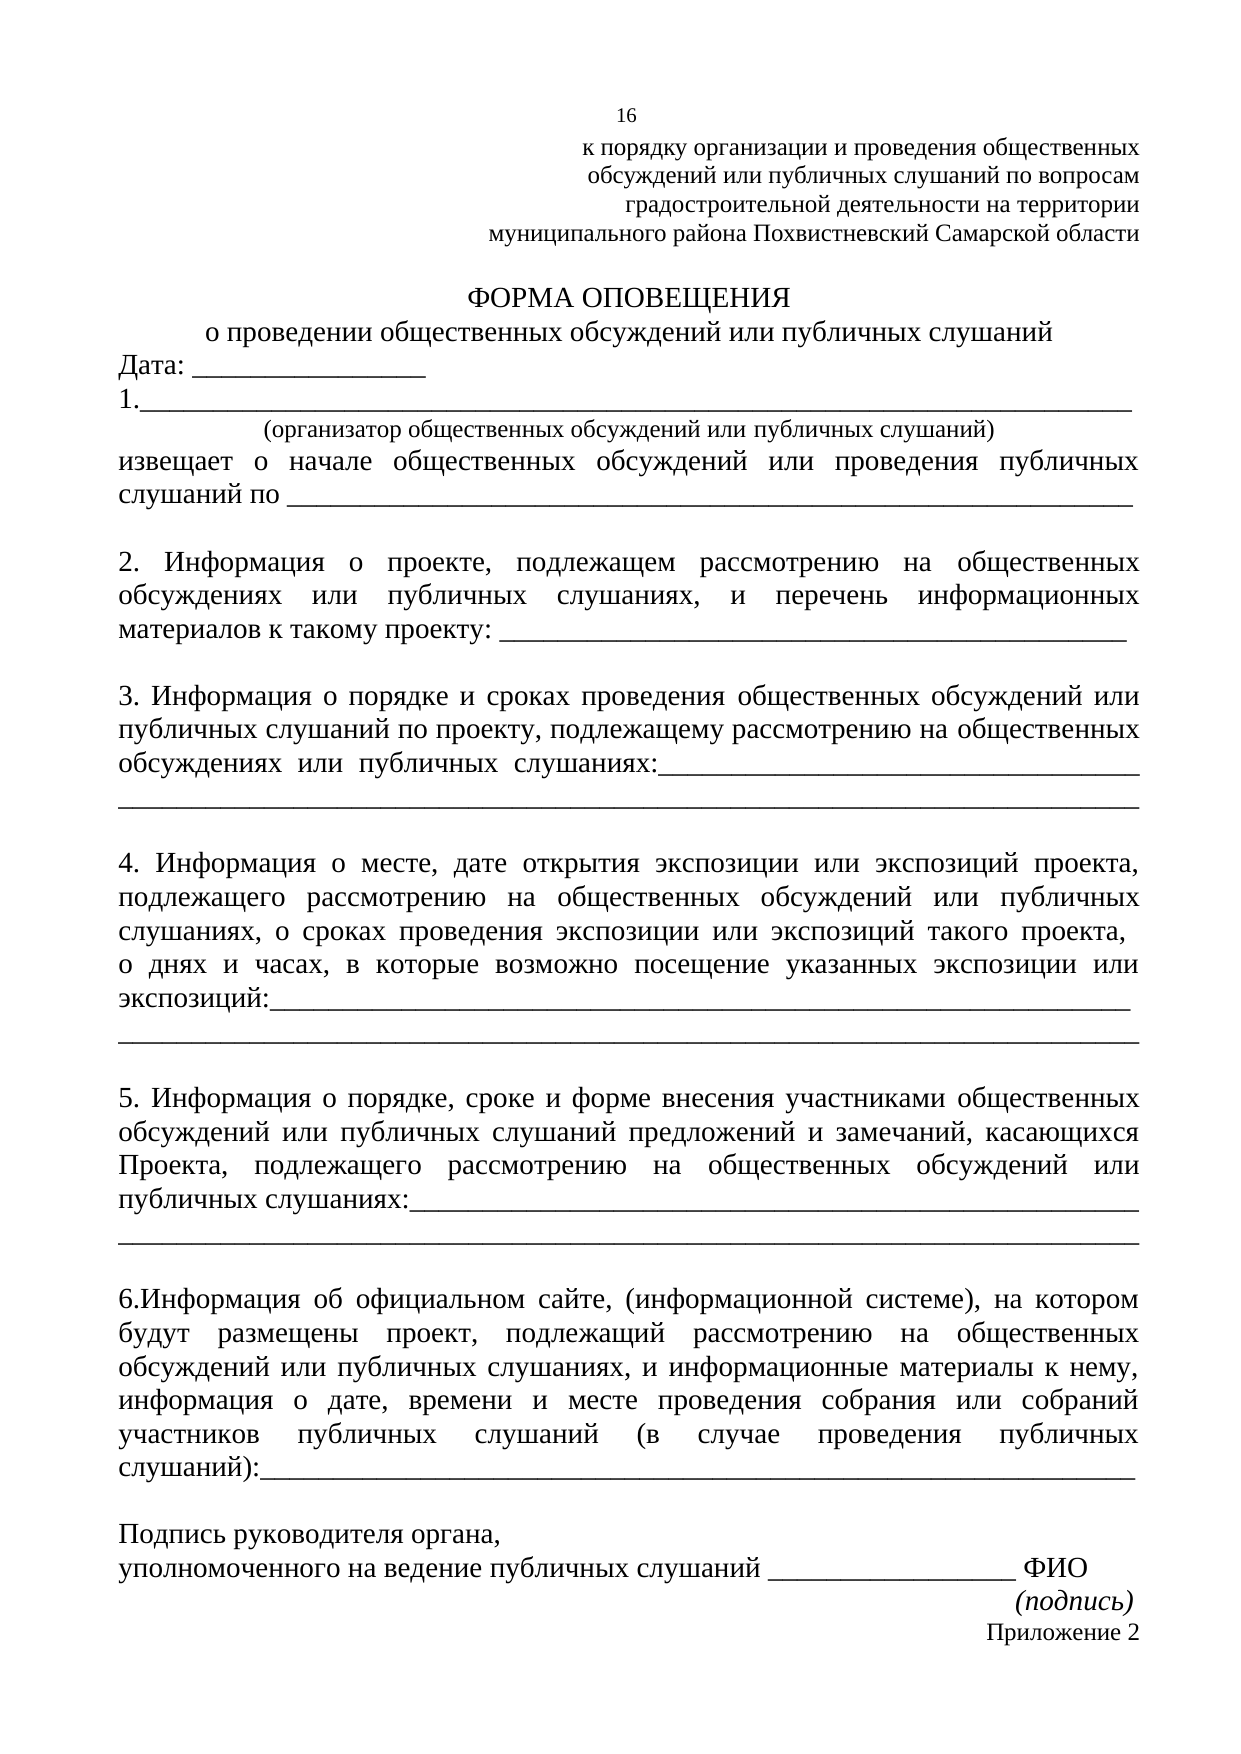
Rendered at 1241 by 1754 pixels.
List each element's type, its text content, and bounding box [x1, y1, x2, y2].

text к порядку организации и проведения общественных [118, 132, 1140, 160]
text ______________________________________________________________________ [118, 1013, 1140, 1047]
text 6.Информация об официальном сайте, (информационной системе), на котором будут размещены проект, подлежащий рассмотрению на общественных обсуждений или публичных слушаниях, и информационные материалы к нему, информация о дате, времени и месте проведения собрания или собраний участников публичных слушаний (в случае проведения публичных слушаний):____________________________________________________________ [118, 1282, 1140, 1483]
text (организатор общественных обсуждений или публичных слушаний) [118, 414, 1140, 443]
text 4. Информация о месте, дате открытия экспозиции или экспозиций проекта, подлежащего рассмотрению на общественных обсуждений или публичных слушаниях, о сроках проведения экспозиции или экспозиций такого проекта, о днях и часах, в которые возможно посещение указанных экспозиции или экспозиций:___________________________________________________________ [118, 846, 1140, 1013]
text обсуждений или публичных слушаний по вопросам [118, 160, 1140, 189]
text муниципального района Похвистневский Самарской области [118, 218, 1140, 247]
text 5. Информация о порядке, сроке и форме внесения участниками общественных обсуждений или публичных слушаний предложений и замечаний, касающихся Проекта, подлежащего рассмотрению на общественных обсуждений или публичных слушаниях:__________________________________________________ [118, 1080, 1140, 1214]
text извещает о начале общественных обсуждений или проведения публичных слушаний по __________________________________________________________ [118, 443, 1140, 510]
text Дата: ________________ [118, 347, 1140, 381]
text (подпись) [118, 1583, 1138, 1617]
text уполномоченного на ведение публичных слушаний _________________ ФИО [118, 1550, 1102, 1583]
text Подпись руководителя органа, [118, 1516, 1102, 1550]
text о проведении общественных обсуждений или публичных слушаний [118, 314, 1140, 347]
text градостроительной деятельности на территории [118, 189, 1140, 218]
text 1.____________________________________________________________________ [118, 381, 1140, 414]
text Приложение 2 [118, 1617, 1140, 1646]
text ______________________________________________________________________ [118, 1214, 1140, 1248]
text 2. Информация о проекте, подлежащем рассмотрению на общественных обсуждениях или публичных слушаниях, и перечень информационных материалов к такому проекту: ___________________________________________ [118, 544, 1140, 644]
text 3. Информация о порядке и сроках проведения общественных обсуждений или публичных слушаний по проекту, подлежащему рассмотрению на общественных обсуждениях или публичных слушаниях:_________________________________ ______________________________________________________________________ [118, 678, 1140, 812]
text ФОРМА ОПОВЕЩЕНИЯ [118, 280, 1140, 314]
